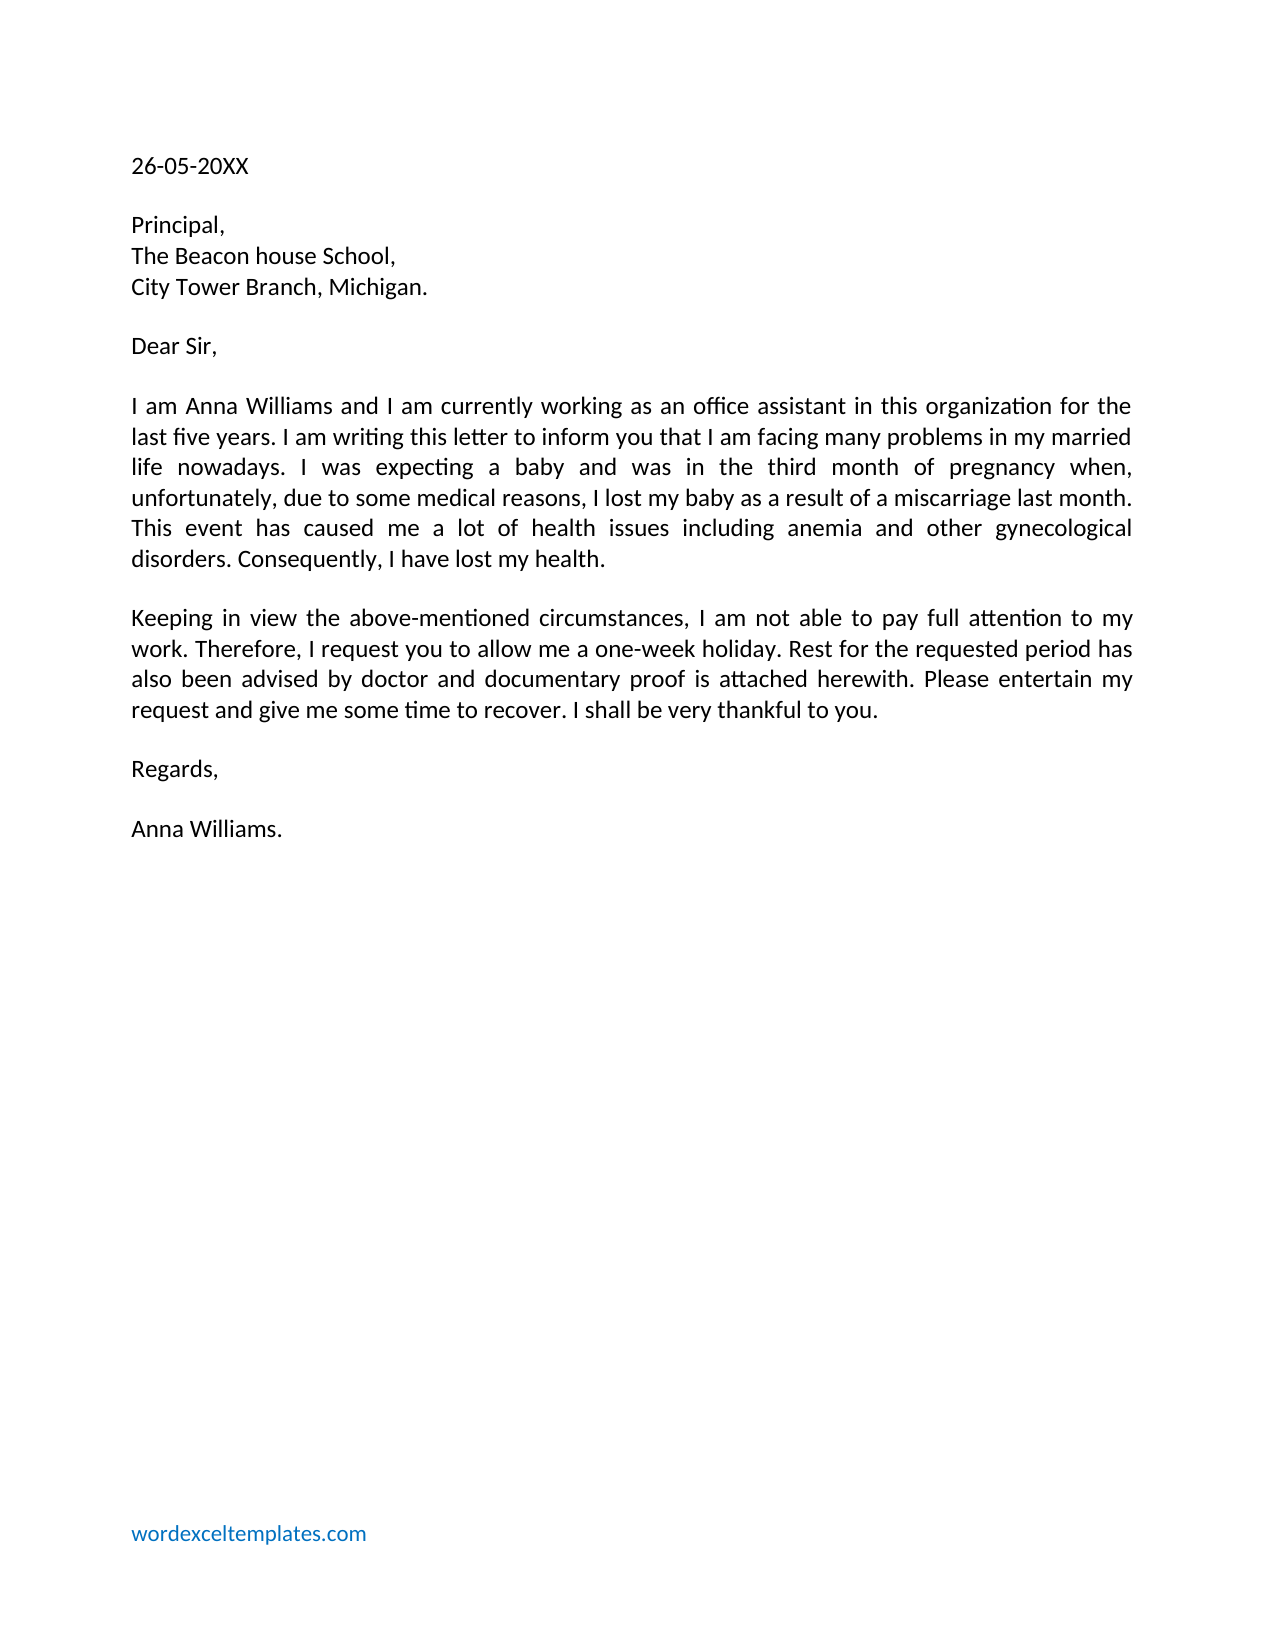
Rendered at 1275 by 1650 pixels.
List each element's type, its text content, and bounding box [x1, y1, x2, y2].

text I am Anna Williams and I am currently working as an office assistant in this organization for the last five years. I am writing this letter to inform you that I am facing many problems in my married life nowadays. I was expecting a baby and was in the third month of pregnancy when, unfortunately, due to some medical reasons, I lost my baby as a result of a miscarriage last month. This event has caused me a lot of health issues including anemia and other gynecological disorders. Consequently, I have lost my health. [131, 390, 1134, 573]
text Anna Williams. [131, 813, 1134, 844]
text Keeping in view the above-mentioned circumstances, I am not able to pay full attention to my work. Therefore, I request you to allow me a one-week holiday. Rest for the requested period has also been advised by doctor and documentary proof is attached herewith. Please entertain my request and give me some time to recover. I shall be very thankful to you. [131, 602, 1134, 724]
text Regards, [131, 754, 1134, 784]
text Dear Sir, [131, 330, 1134, 361]
text 26-05-20XX [131, 150, 1134, 181]
text Principal, The Beacon house School, City Tower Branch, Michigan. [131, 210, 1134, 301]
